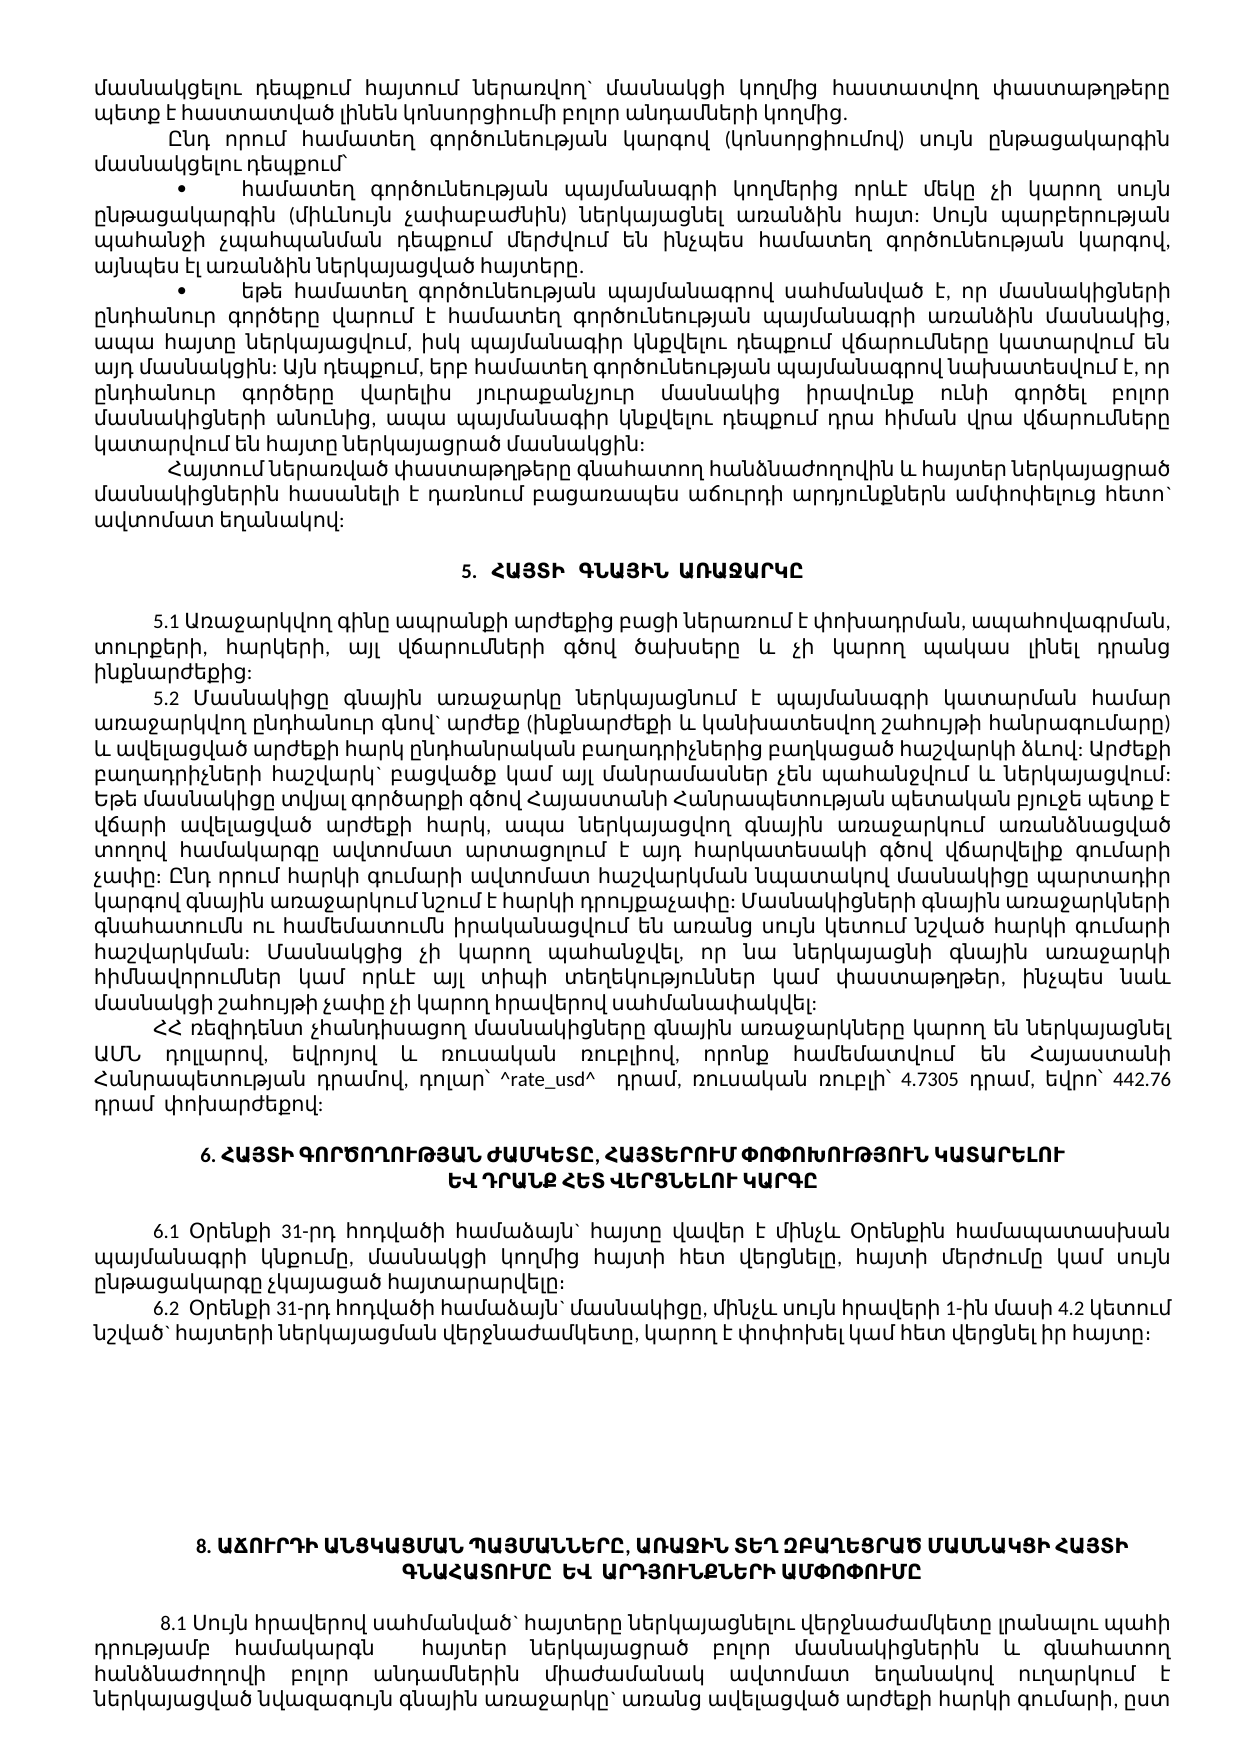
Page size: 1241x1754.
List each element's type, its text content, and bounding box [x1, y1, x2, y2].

text 6.1 Օրենքի 31-րդ հոդվածի համաձայն` հայտը վավեր է մինչև Օրենքին համապատասխան պայմանագրի կնքումը, մասնակցի կողմից հայտի հետ վերցնելը, հայտի մերժումը կամ սույն ընթացակարգը չկայացած հայտարարվելը։ [94, 1219, 1171, 1295]
text Ընդ որում համատեղ գործունեության կարգով (կոնսորցիումով) սույն ընթացակարգին մասնակցելու դեպքում՝ [94, 126, 1171, 177]
list համատեղ գործունեության պայմանագրի կողմերից որևէ մեկը չի կարող սույն ընթացակարգին (միևնույն չափաբաժնին) ներկայացնել առանձին հայտ: Սույն պարբերության պահանջի չպահպանման դեպքում մերժվում են ինչպես համատեղ գործունեության կարգով, այնպես էլ առանձին ներկայացված հայտերը. [94, 177, 1171, 278]
text ՀՀ ռեզիդենտ չհանդիսացող մասնակիցները գնային առաջարկները կարող են ներկայացնել ԱՄՆ դոլլարով, եվրոյով և ռուսական ռուբլիով, որոնք համեմատվում են Հայաստանի Հանրապետության դրամով, դոլար՝ ^rate_usd^ դրամ, ռուսական ռուբլի՝ 4.7305 դրամ, եվրո՝ 442.76 դրամ փոխարժեքով: [94, 1015, 1171, 1117]
text 8. ԱՃՈՒՐԴԻ ԱՆՑԿԱՑՄԱՆ ՊԱՅՄԱՆՆԵՐԸ, ԱՌԱՋԻՆ ՏԵՂ ԶԲԱՂԵՑՐԱԾ ՄԱՍՆԱԿՑԻ ՀԱՅՏԻ [94, 1534, 1171, 1559]
text Հայտում ներառված փաստաթղթերը գնահատող հանձնաժողովին և հայտեր ներկայացրած մասնակիցներին հասանելի է դառնում բացառապես աճուրդի արդյունքներն ամփոփելուց հետո` ավտոմատ եղանակով: [94, 456, 1171, 532]
text 5. ՀԱՅՏԻ ԳՆԱՅԻՆ ԱՌԱՋԱՐԿԸ [94, 558, 1171, 583]
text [94, 75, 1171, 126]
text ԵՎ ԴՐԱՆՔ ՀԵՏ ՎԵՐՑՆԵԼՈՒ ԿԱՐԳԸ [94, 1168, 1171, 1193]
text 6.2 Օրենքի 31-րդ հոդվածի համաձայն` մասնակիցը, մինչև սույն հրավերի 1-ին մասի 4.2 կետում նշված` հայտերի ներկայացման վերջնաժամկետը, կարող է փոփոխել կամ հետ վերցնել իր հայտը։ [94, 1295, 1171, 1346]
text 6. ՀԱՅՏԻ ԳՈՐԾՈՂՈՒԹՅԱՆ ԺԱՄԿԵՏԸ, ՀԱՅՏԵՐՈՒՄ ՓՈՓՈԽՈՒԹՅՈՒՆ ԿԱՏԱՐԵԼՈՒ [94, 1142, 1171, 1168]
text ԳՆԱՀԱՏՈՒՄԸ ԵՎ ԱՐԴՅՈՒՆՔՆԵՐԻ ԱՄՓՈՓՈՒՄԸ [94, 1559, 1171, 1584]
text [94, 1610, 1171, 1712]
text 5.1 Առաջարկվող գինը ապրանքի արժեքից բացի ներառում է փոխադրման, ապահովագրման, տուրքերի, հարկերի, այլ վճարումների գծով ծախսերը և չի կարող պակաս լինել դրանց ինքնարժեքից: [94, 609, 1171, 685]
list եթե համատեղ գործունեության պայմանագրով սահմանված է, որ մասնակիցների ընդհանուր գործերը վարում է համատեղ գործունեության պայմանագրի առանձին մասնակից, ապա հայտը ներկայացվում, իսկ պայմանագիր կնքվելու դեպքում վճարումները կատարվում են այդ մասնակցին: Այն դեպքում, երբ համատեղ գործունեության պայմանագրով նախատեսվում է, որ ընդհանուր գործերը վարելիս յուրաքանչյուր մասնակից իրավունք ունի գործել բոլոր մասնակիցների անունից, ապա պայմանագիր կնքվելու դեպքում դրա հիման վրա վճարումները կատարվում են հայտը ներկայացրած մասնակցին: [94, 278, 1171, 456]
text 5.2 Մասնակիցը գնային առաջարկը ներկայացնում է պայմանագրի կատարման համար առաջարկվող ընդհանուր գնով` արժեք (ինքնարժեքի և կանխատեսվող շահույթի հանրագումարը) և ավելացված արժեքի հարկ ընդհանրական բաղադրիչներից բաղկացած հաշվարկի ձևով: Արժեքի բաղադրիչների հաշվարկ` բացվածք կամ այլ մանրամասներ չեն պահանջվում և ներկայացվում: Եթե մասնակիցը տվյալ գործարքի գծով Հայաստանի Հանրապետության պետական բյուջե պետք է վճարի ավելացված արժեքի հարկ, ապա ներկայացվող գնային առաջարկում առանձնացված տողով համակարգը ավտոմատ արտացոլում է այդ հարկատեսակի գծով վճարվելիք գումարի չափը: Ընդ որում հարկի գումարի ավտոմատ հաշվարկման նպատակով մասնակիցը պարտադիր կարգով գնային առաջարկում նշում է հարկի դրույքաչափը: Մասնակիցների գնային առաջարկների գնահատումն ու համեմատումն իրականացվում են առանց սույն կետում նշված հարկի գումարի հաշվարկման: Մասնակցից չի կարող պահանջվել, որ նա ներկայացնի գնային առաջարկի հիմնավորումներ կամ որևէ այլ տիպի տեղեկություններ կամ փաստաթղթեր, ինչպես նաև մասնակցի շահույթի չափը չի կարող հրավերով սահմանափակվել: [94, 685, 1171, 1015]
